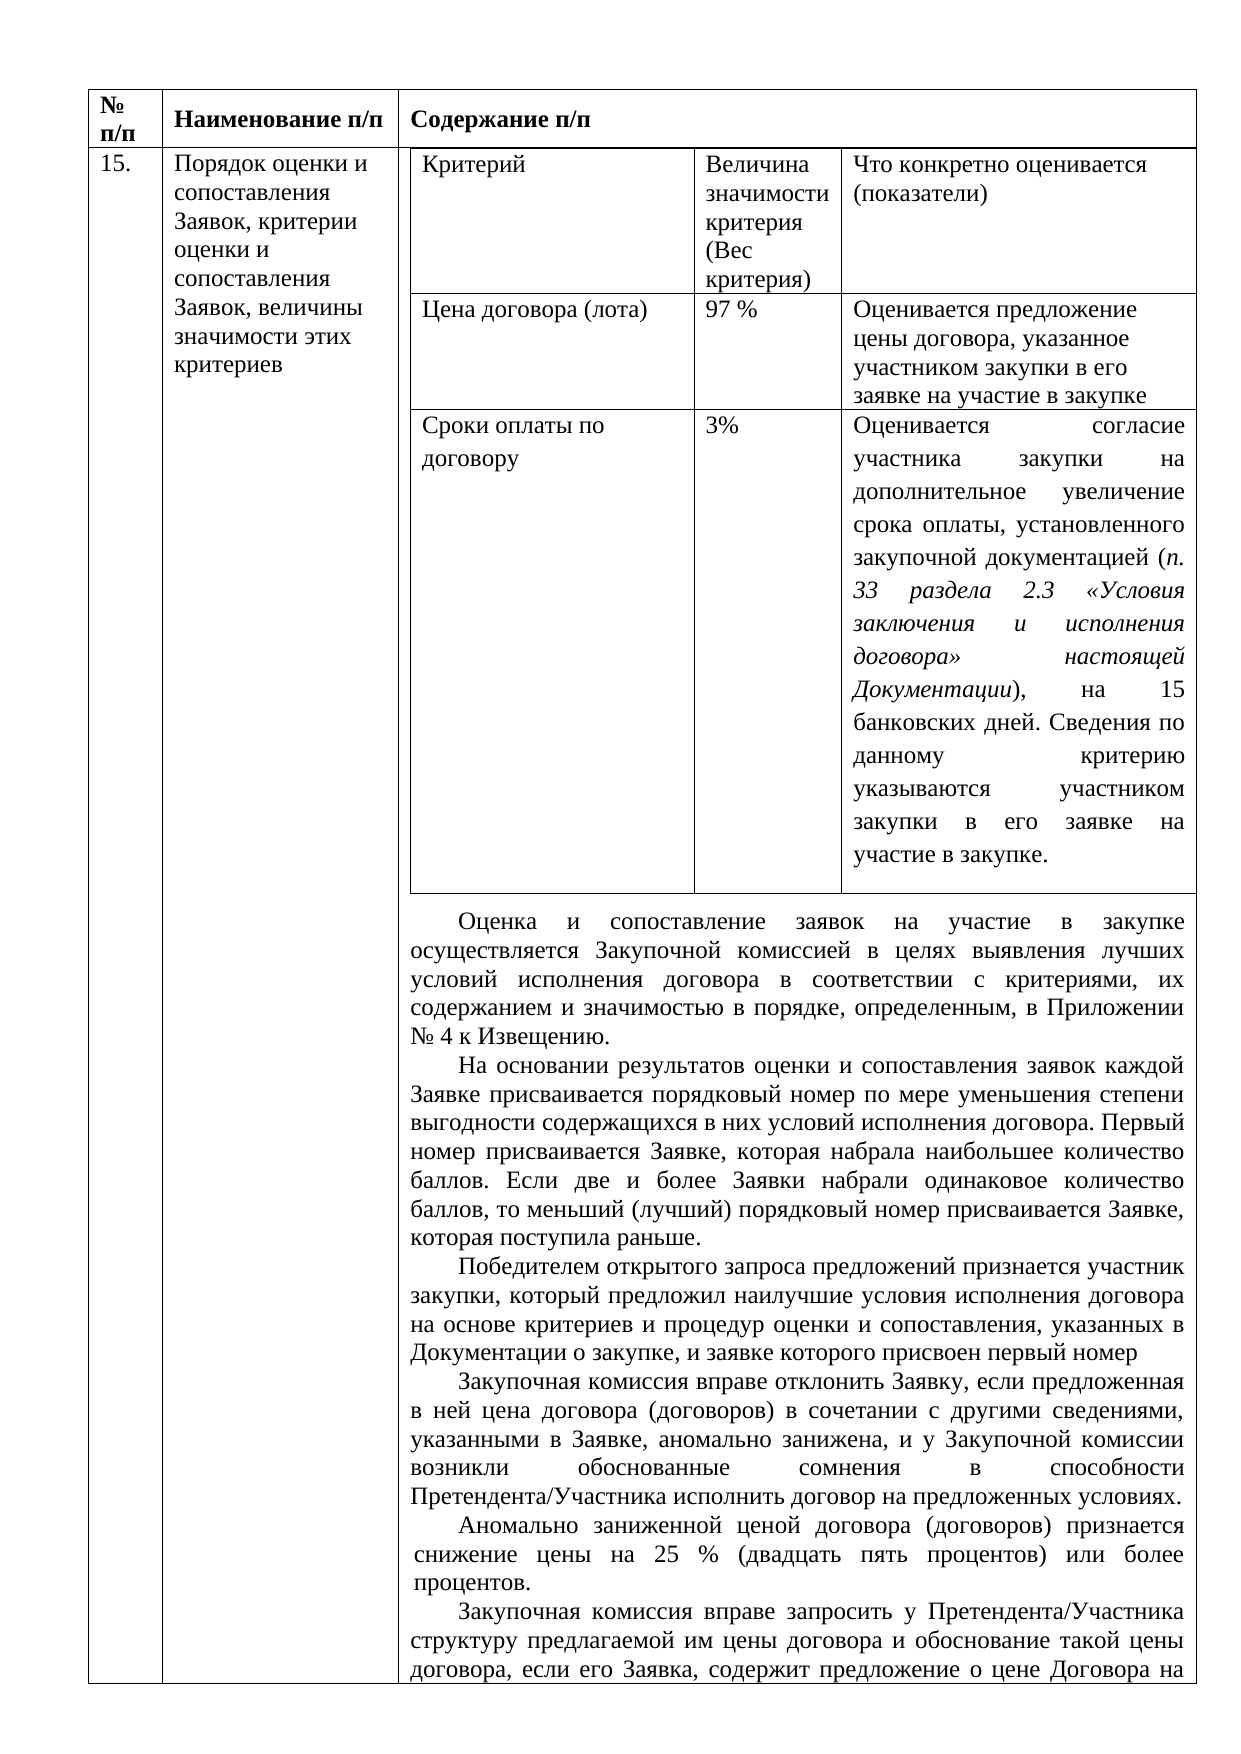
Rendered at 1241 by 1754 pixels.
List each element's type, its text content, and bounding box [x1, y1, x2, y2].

table_header Наименование п/п [163, 90, 398, 147]
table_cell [399, 148, 1196, 1682]
table_header Содержание п/п [399, 90, 1196, 147]
table_header № п/п [89, 90, 162, 147]
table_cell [163, 148, 398, 1682]
table_cell [89, 148, 162, 1682]
